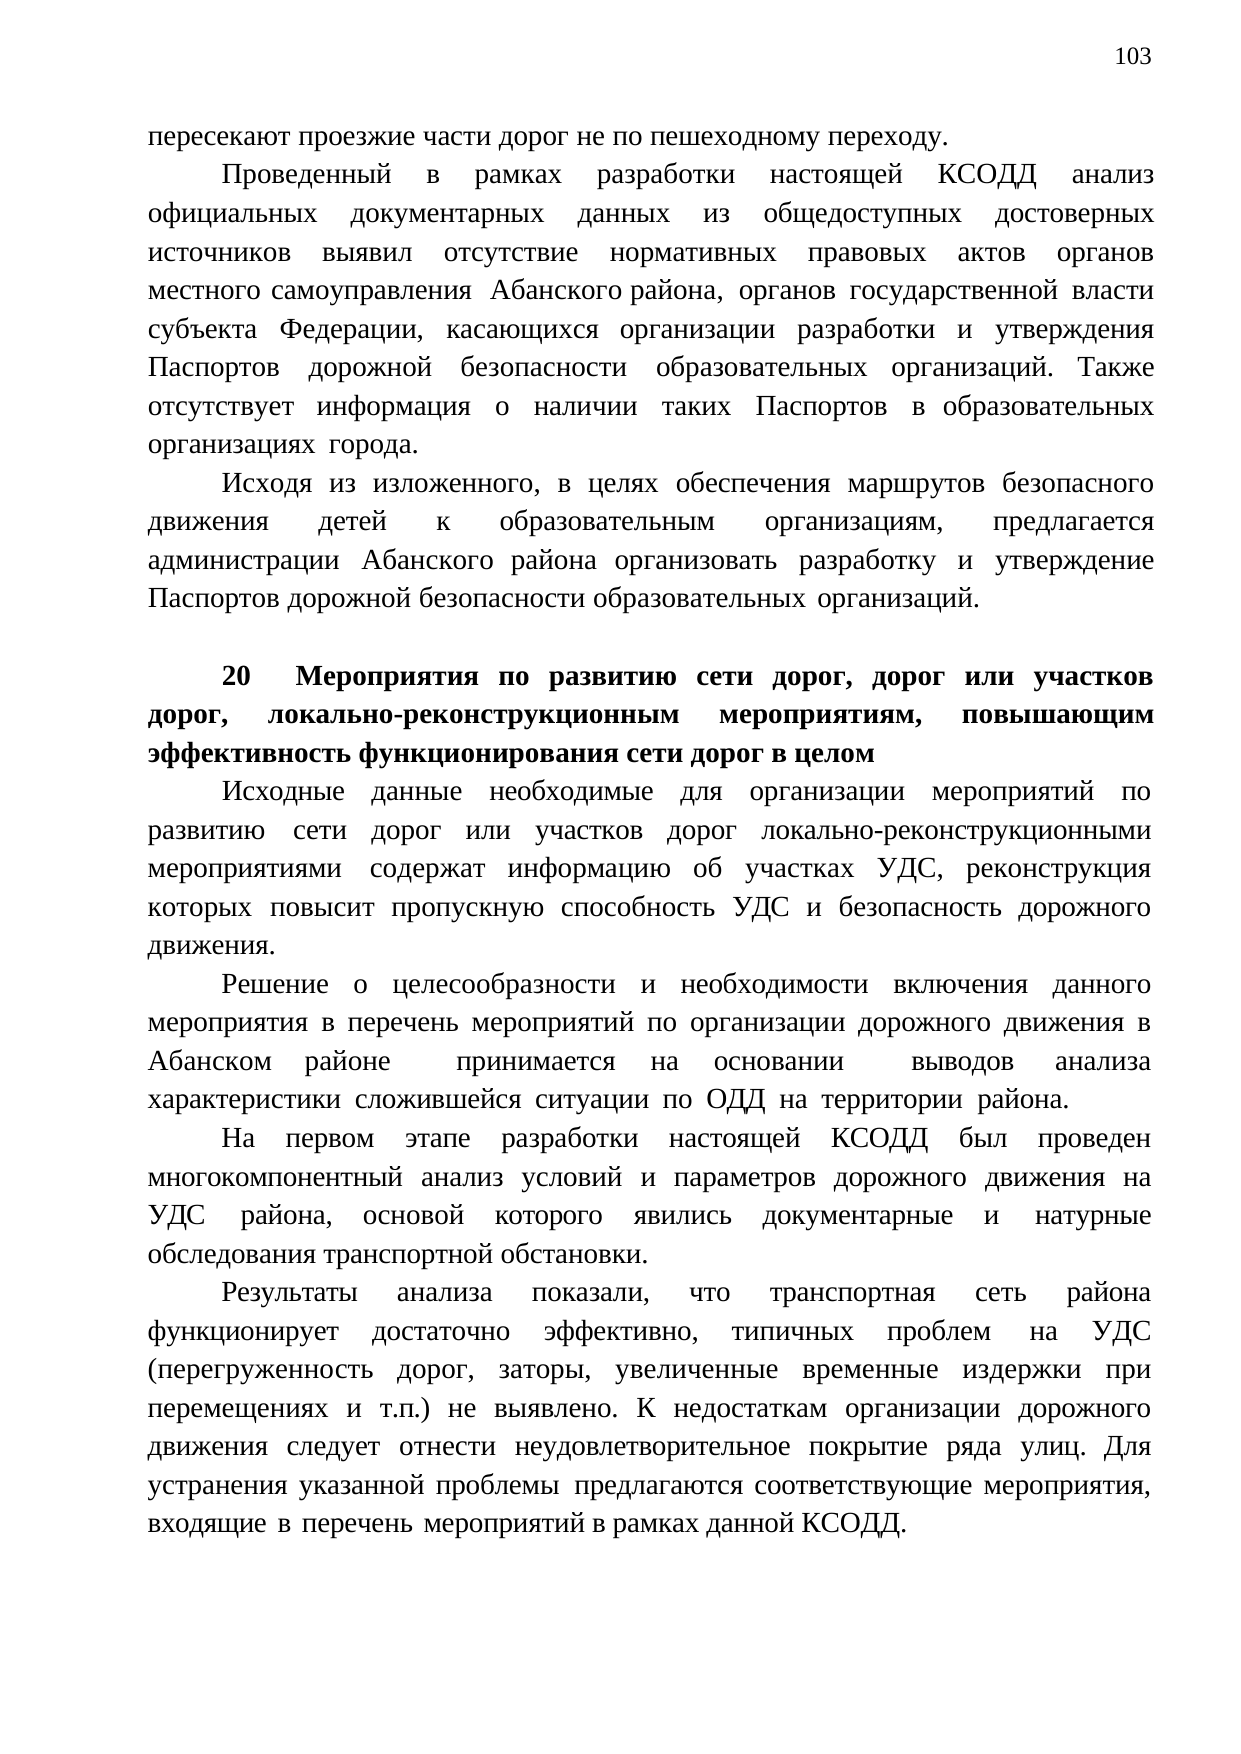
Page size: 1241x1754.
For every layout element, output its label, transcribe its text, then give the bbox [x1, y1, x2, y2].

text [148, 118, 1154, 152]
text Решение о целесообразности и необходимости включения данного мероприятия в перечень мероприятий по организации дорожного движения в Абанском районе принимается на основании выводов анализа характеристики сложившейся ситуации по ОДД на территории района. [147, 966, 1151, 1115]
list Мероприятия по развитию сети дорог, дорог или участков дорог, локально-реконструкционным мероприятиям, повышающим эффективность функционирования сети дорог в целом [148, 658, 1155, 768]
text Исходя из изложенного, в целях обеспечения маршрутов безопасного движения детей к образовательным организациям, предлагается администрации Абанского района организовать разработку и утверждение Паспортов дорожной безопасности образовательных организаций. [148, 465, 1154, 614]
text Проведенный в рамках разработки настоящей КСОДД анализ официальных документарных данных из общедоступных достоверных источников выявил отсутствие нормативных правовых актов органов местного самоуправления Абанского района, органов государственной власти субъекта Федерации, касающихся организации разработки и утверждения Паспортов дорожной безопасности образовательных организаций. Также отсутствует информация о наличии таких Паспортов в образовательных организациях города. [148, 157, 1154, 460]
text Исходные данные необходимые для организации мероприятий по развитию сети дорог или участков дорог локально-реконструкционными мероприятиями содержат информацию об участках УДС, реконструкция которых повысит пропускную способность УДС и безопасность дорожного движения. [147, 773, 1152, 961]
text На первом этапе разработки настоящей КСОДД был проведен многокомпонентный анализ условий и параметров дорожного движения на УДС района, основой которого явились документарные и натурные обследования транспортной обстановки. [147, 1120, 1151, 1269]
text Результаты анализа показали, что транспортная сеть района функционирует достаточно эффективно, типичных проблем на УДС (перегруженность дорог, заторы, увеличенные временные издержки при перемещениях и т.п.) не выявлено. К недостаткам организации дорожного движения следует отнести неудовлетворительное покрытие ряда улиц. Для устранения указанной проблемы предлагаются соответствующие мероприятия, входящие в перечень мероприятий в рамках данной КСОДД. [147, 1274, 1151, 1539]
